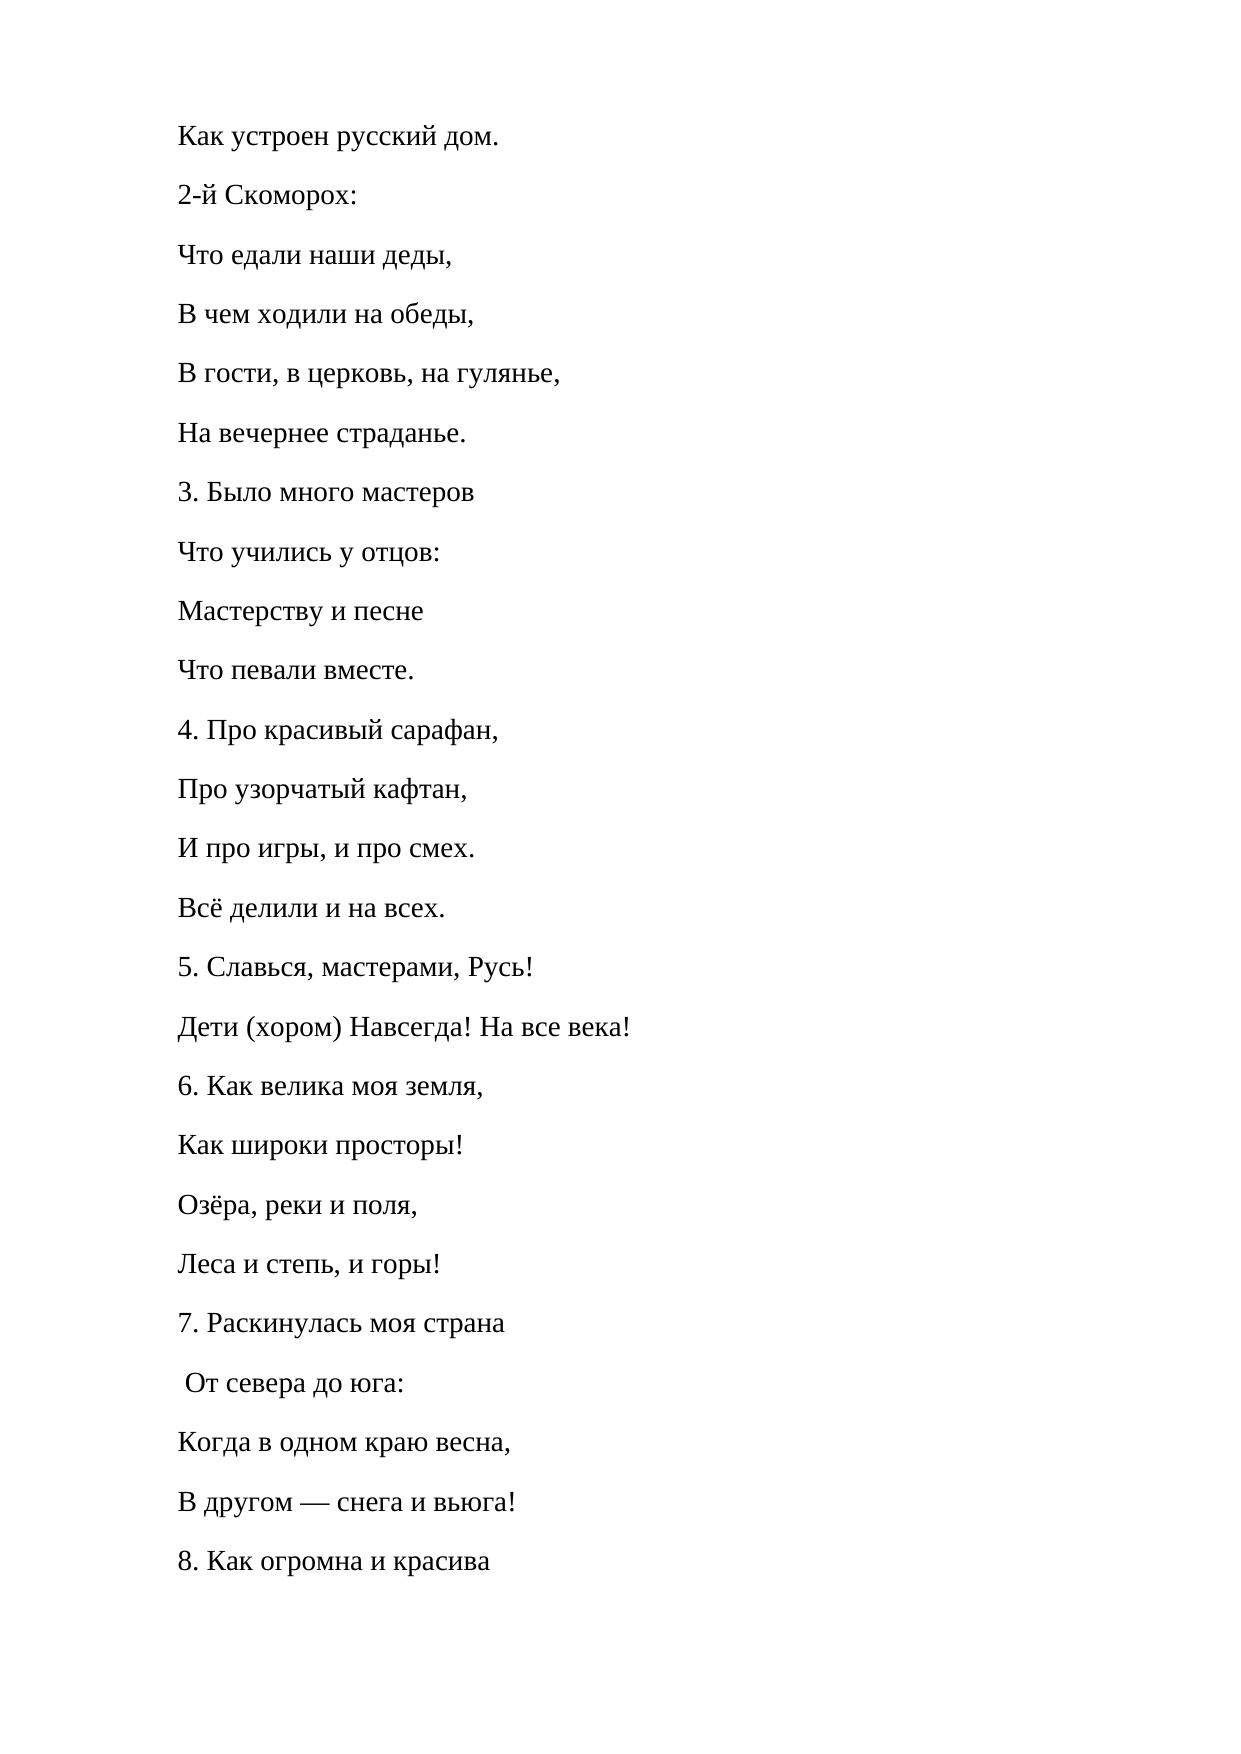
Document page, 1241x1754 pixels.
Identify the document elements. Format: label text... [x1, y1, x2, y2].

text От севера до юга: [177, 1365, 1152, 1398]
text И про игры, и про смех. [177, 831, 1152, 864]
text Что едали наши деды, [177, 237, 1152, 270]
text В гости, в церковь, на гулянье, [177, 356, 1152, 389]
text Дети (хором) Навсегда! На все века! [177, 1009, 1152, 1042]
text Что певали вместе. [177, 652, 1152, 686]
text 2-й Скоморох: [177, 177, 1152, 211]
text Как устроен русский дом. [177, 118, 1152, 152]
text Что учились у отцов: [177, 534, 1152, 567]
text В чем ходили на обеды, [177, 296, 1152, 330]
text Про узорчатый кафтан, [177, 771, 1152, 805]
text В другом — снега и вьюга! [177, 1484, 1152, 1517]
text Озёра, реки и поля, [177, 1187, 1152, 1220]
text На вечернее страданье. [177, 415, 1152, 448]
text 4. Про красивый сарафан, [177, 712, 1152, 745]
text Леса и степь, и горы! [177, 1246, 1152, 1280]
text 3. Было много мастеров [177, 474, 1152, 508]
text Когда в одном краю весна, [177, 1424, 1152, 1458]
text 8. Как огромна и красива [177, 1543, 1152, 1577]
text Мастерству и песне [177, 593, 1152, 627]
text 5. Славься, мастерами, Русь! [177, 949, 1152, 983]
text Как широки просторы! [177, 1127, 1152, 1161]
text 7. Раскинулась моя страна [177, 1306, 1152, 1339]
text Всё делили и на всех. [177, 890, 1152, 923]
text 6. Как велика моя земля, [177, 1068, 1152, 1102]
